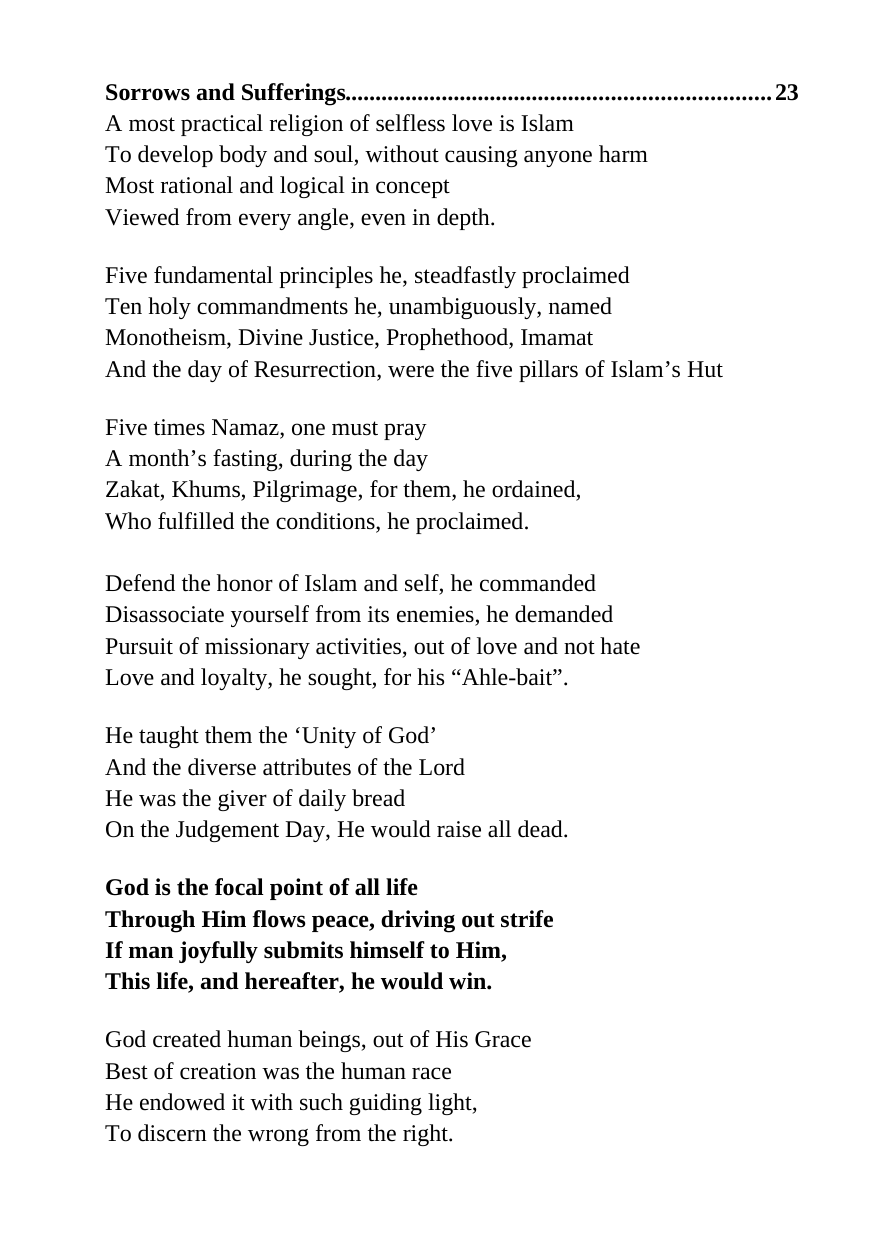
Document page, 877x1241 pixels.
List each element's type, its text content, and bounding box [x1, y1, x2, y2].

text A month’s fasting, during the day [105, 442, 802, 473]
text Five times Namaz, one must pray [105, 410, 802, 442]
text Monotheism, Divine Justice, Prophethood, Imamat [105, 321, 802, 352]
text Best of creation was the human race [105, 1054, 802, 1085]
text Disassociate yourself from its enemies, he demanded [105, 598, 802, 629]
text God created human beings, out of His Grace [105, 1023, 802, 1054]
text Defend the honor of Islam and self, he commanded [105, 567, 802, 598]
text Ten holy commandments he, unambiguously, named [105, 289, 802, 321]
text And the diverse attributes of the Lord [105, 750, 802, 781]
text Zakat, Khums, Pilgrimage, for them, he ordained, [105, 473, 802, 504]
text Through Him flows peace, driving out strife [105, 902, 802, 933]
text God is the focal point of all life [105, 871, 802, 902]
text Pursuit of missionary activities, out of love and not hate [105, 629, 802, 660]
text This life, and hereafter, he would win. [105, 964, 802, 996]
text And the day of Resurrection, were the five pillars of Islam’s Hut [105, 352, 802, 383]
text If man joyfully submits himself to Him, [105, 933, 802, 964]
text Who fulfilled the conditions, he proclaimed. [105, 504, 802, 535]
text To develop body and soul, without causing anyone harm [105, 137, 802, 169]
text Five fundamental principles he, steadfastly proclaimed [105, 258, 802, 289]
text He endowed it with such guiding light, [105, 1085, 802, 1117]
text Love and loyalty, he sought, for his “Ahle-bait”. [105, 660, 802, 692]
text To discern the wrong from the right. [105, 1117, 802, 1148]
text He was the giver of daily bread [105, 781, 802, 812]
text He taught them the ‘Unity of God’ [105, 719, 802, 750]
text Viewed from every angle, even in depth. [105, 200, 802, 231]
text Most rational and logical in concept [105, 169, 802, 200]
text On the Judgement Day, He would raise all dead. [105, 812, 802, 844]
text A most practical religion of selfless love is Islam [105, 106, 802, 137]
